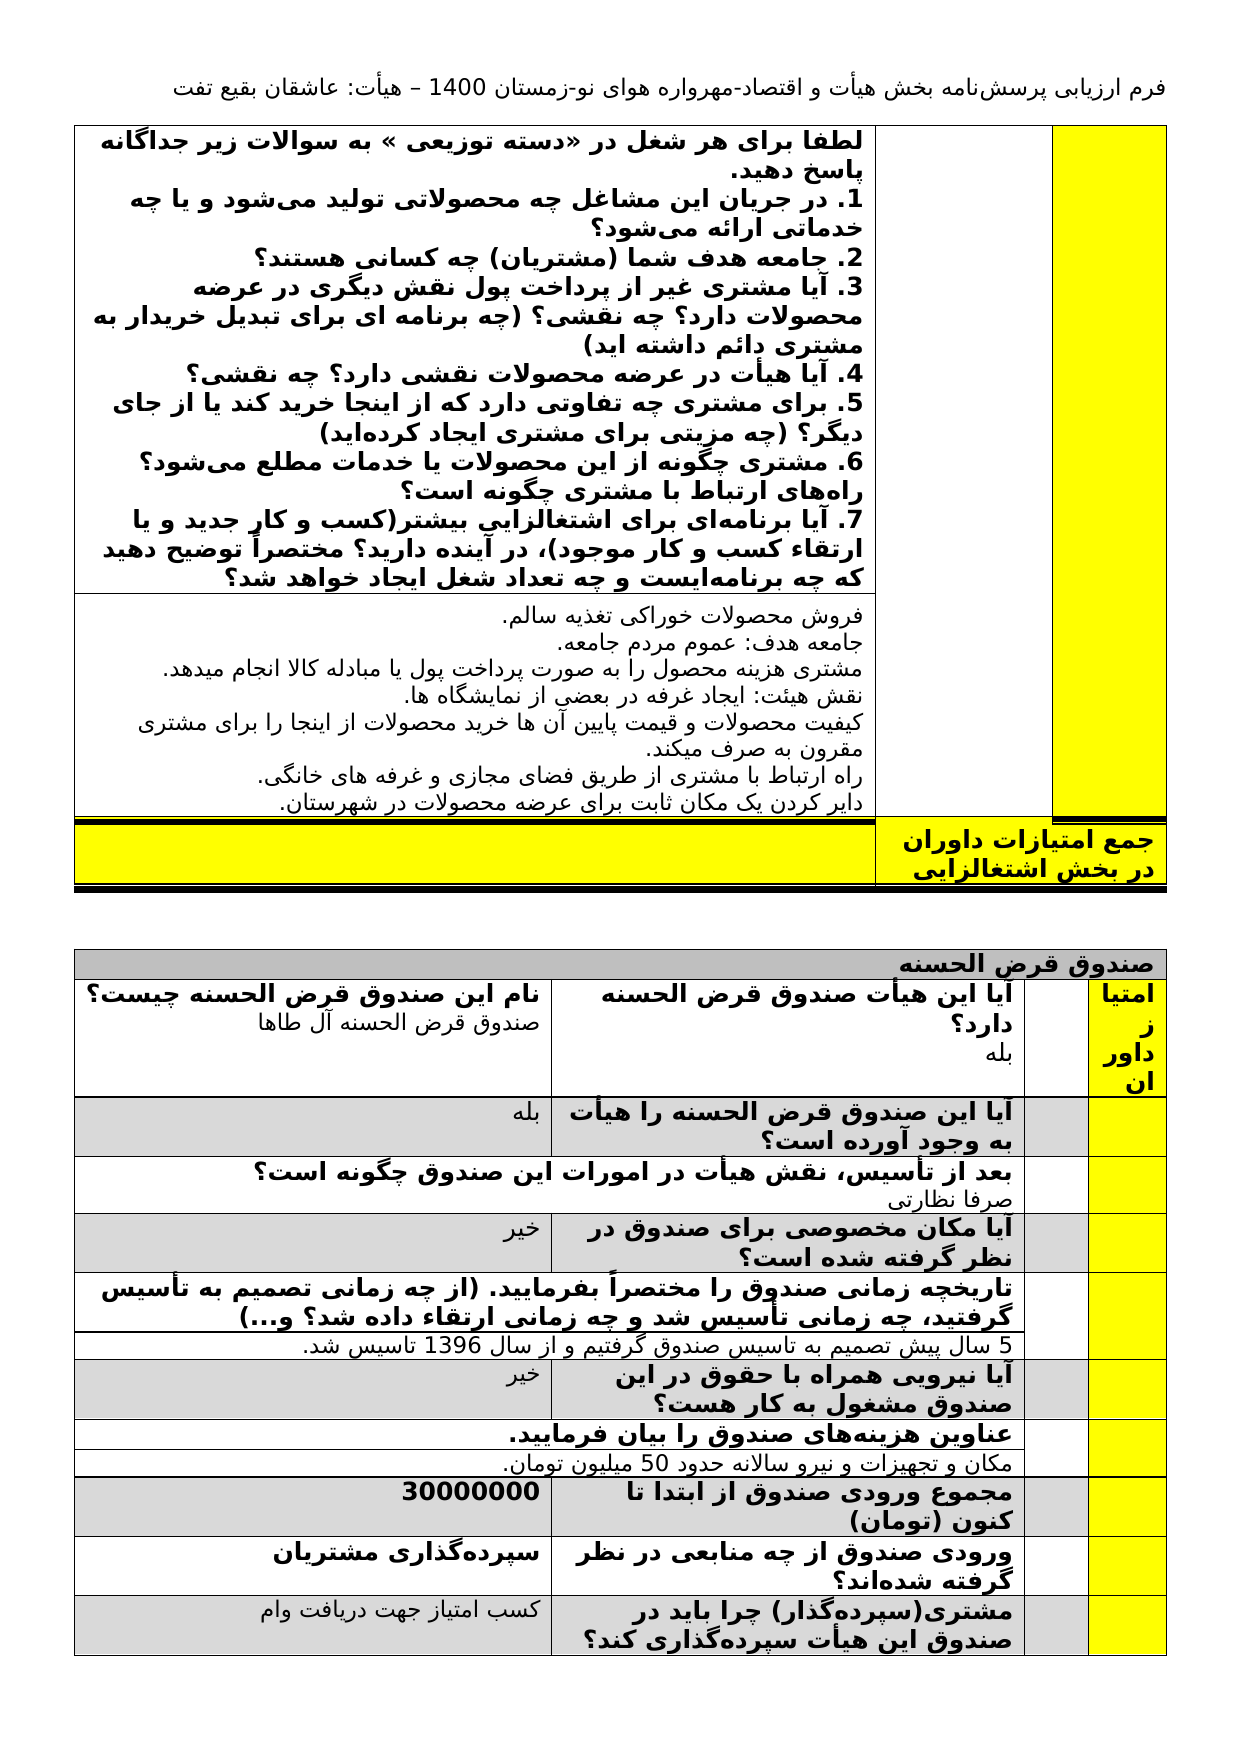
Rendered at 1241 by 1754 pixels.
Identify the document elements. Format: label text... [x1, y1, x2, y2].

table_cell خیر [75, 1360, 551, 1418]
table_cell [1089, 1157, 1166, 1213]
table_cell [75, 825, 875, 883]
table_cell فروش محصولات خوراکی تغذیه سالم. جامعه هدف: عموم مردم جامعه. مشتری هزینه محصول را به صورت پرداخت پول یا مبادله کالا انجام میدهد. نقش هیئت: ایجاد غرفه در بعضی از نمایشگاه ها. کیفیت محصولات و قیمت پایین آن ها خرید محصولات از اینجا را برای مشتری مقرون به صرف میکند. راه ارتباط با مشتری از طریق فضای مجازی و غرفه های خانگی. دایر کردن یک مکان ثابت برای عرضه محصولات در شهرستان. [75, 594, 875, 816]
table_cell مکان و تجهیزات و نیرو سالانه حدود 50 میلیون تومان. [75, 1450, 1024, 1476]
table_cell [1089, 1478, 1166, 1536]
table_cell ورودی صندوق از چه منابعی در نظر گرفته شده‌اند؟ [552, 1537, 1024, 1595]
table_cell [1089, 1273, 1166, 1359]
table_cell [1025, 1273, 1088, 1359]
table_cell [1025, 1478, 1088, 1536]
table_header صندوق قرض الحسنه [75, 950, 1166, 979]
table_cell [1025, 980, 1088, 1096]
table_cell جمع امتیازات داوران در بخش اشتغالزایی [876, 817, 1166, 883]
table_cell بله [75, 1098, 551, 1156]
table_cell تاریخچه زمانی صندوق را مختصراً بفرمایید. (از چه زمانی تصمیم به تأسیس گرفتید، چه زمانی تأسیس شد و چه زمانی ارتقاء داده شد؟ و...) [75, 1273, 1024, 1331]
table_cell نام این صندوق قرض الحسنه چیست؟ صندوق قرض الحسنه آل طاها [75, 980, 551, 1096]
table_cell [1089, 1214, 1166, 1272]
table_cell [1025, 1420, 1088, 1476]
table_cell امتیاز داوران [1089, 980, 1166, 1096]
table_cell آیا این هیأت صندوق قرض الحسنه دارد؟ بله [552, 980, 1024, 1096]
table_cell [1089, 1596, 1166, 1654]
table_cell [1089, 1098, 1166, 1156]
table_cell [1025, 1157, 1088, 1213]
table_cell آیا نیرویی همراه با حقوق در این صندوق مشغول به کار هست؟ [552, 1360, 1024, 1418]
table_cell آیا این صندوق قرض الحسنه را هیأت به وجود آورده است؟ [552, 1098, 1024, 1156]
table_cell سپرده‌گذاری مشتریان [75, 1537, 551, 1595]
table_cell [1089, 1420, 1166, 1476]
table_cell عناوین هزینه‌های صندوق را بیان فرمایید. [75, 1420, 1024, 1449]
table_cell کسب امتیاز جهت دریافت وام [75, 1596, 551, 1654]
table_cell [1025, 1360, 1088, 1418]
table_cell [1025, 1596, 1088, 1654]
table_cell 5 سال پیش تصمیم به تاسیس صندوق گرفتیم و از سال 1396 تاسیس شد. [75, 1333, 1024, 1359]
table_cell آیا مکان مخصوصی برای صندوق در نظر گرفته شده است؟ [552, 1214, 1024, 1272]
table_cell بعد از تأسیس، نقش هیأت در امورات این صندوق چگونه است؟ صرفا نظارتی [75, 1157, 1024, 1213]
table_cell خیر [75, 1214, 551, 1272]
table_cell [1025, 1537, 1088, 1595]
table_cell مجموع ورودی صندوق از ابتدا تا کنون (تومان) [552, 1478, 1024, 1536]
table_cell 30000000 [75, 1478, 551, 1536]
table_cell لطفا برای هر شغل در «دسته توزیعی » به سوالات زیر جداگانه پاسخ دهید. 1. در جریان این مشاغل چه محصولاتی تولید می‌شود و یا چه خدماتی ارائه می‌شود؟ 2. جامعه هدف شما (مشتریان) چه کسانی هستند؟ 3. آیا مشتری غیر از پرداخت پول نقش دیگری در عرضه محصولات دارد؟ چه نقشی؟ (چه برنامه ای برای تبدیل خریدار به مشتری دائم داشته اید) 4. آیا هیأت در عرضه محصولات نقشی دارد؟ چه نقشی؟ 5. برای مشتری چه تفاوتی دارد که از اینجا خرید کند یا از جای دیگر؟ (چه مزیتی برای مشتری ایجاد کرده‌اید) 6. مشتری چگونه از این محصولات یا خدمات مطلع می‌شود؟ راه‌های ارتباط با مشتری چگونه است؟ 7. آیا برنامه‌ای برای اشتغالزایی بیشتر(کسب و کار جدید و یا ارتقاء کسب و کار موجود)، در آینده دارید؟ مختصراً توضیح دهید که چه برنامه‌ایست و چه تعداد شغل ایجاد خواهد شد؟ [75, 126, 875, 593]
table_cell [1025, 1214, 1088, 1272]
table_cell مشتری(سپرده‌گذار) چرا باید در صندوق این هیأت سپرده‌گذاری کند؟ [552, 1596, 1024, 1654]
table_cell [1053, 126, 1166, 816]
table_cell [1089, 1360, 1166, 1418]
table_cell [1089, 1537, 1166, 1595]
table_cell [1025, 1098, 1088, 1156]
